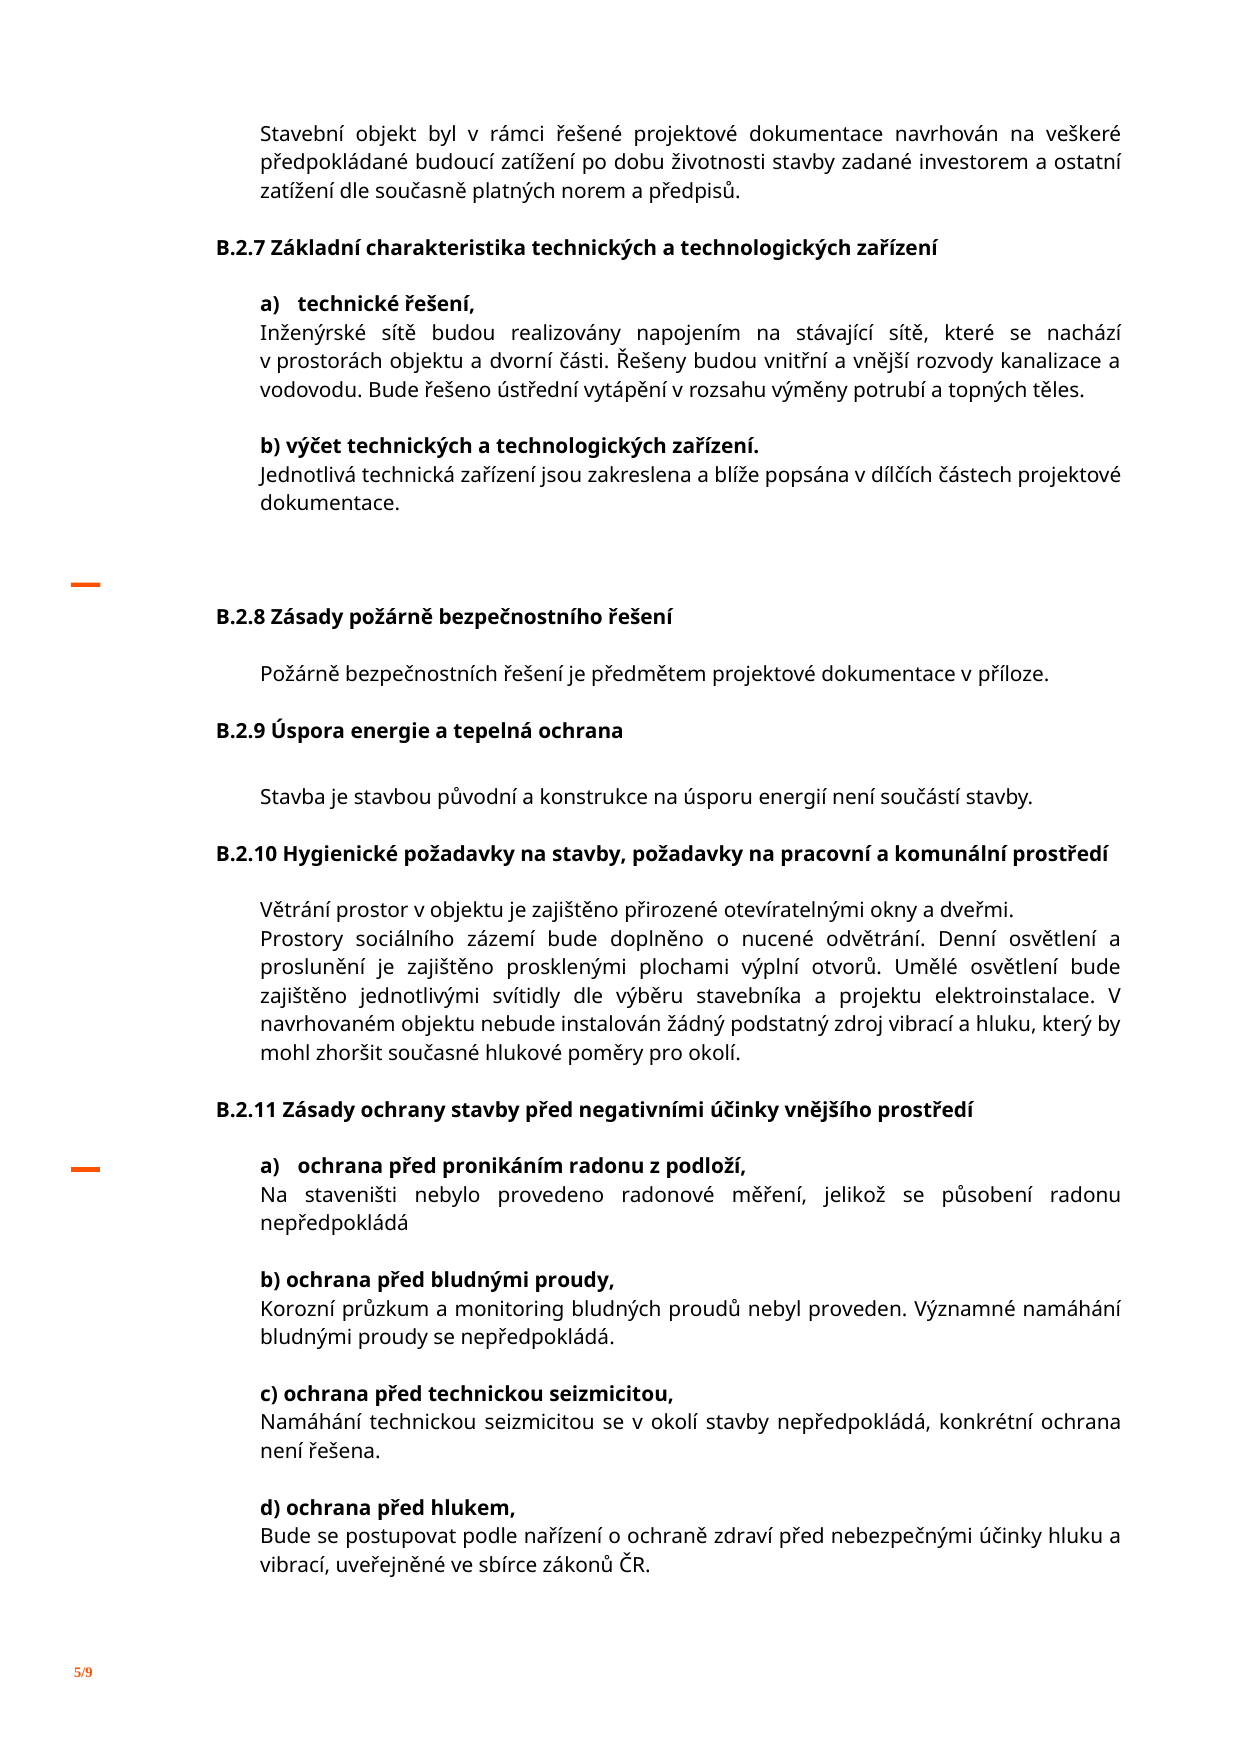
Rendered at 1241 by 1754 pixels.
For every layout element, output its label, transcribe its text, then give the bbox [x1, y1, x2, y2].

text Požárně bezpečnostních řešení je předmětem projektové dokumentace v příloze. [260, 659, 1122, 688]
text Korozní průzkum a monitoring bludných proudů nebyl proveden. Významné namáhání bludnými proudy se nepředpokládá. [260, 1294, 1122, 1351]
text Jednotlivá technická zařízení jsou zakreslena a blíže popsána v dílčích částech projektové dokumentace. [260, 460, 1122, 517]
text c) ochrana před technickou seizmicitou, [260, 1379, 1122, 1407]
list ochrana před pronikáním radonu z podloží, [260, 1152, 1122, 1180]
text b) ochrana před bludnými proudy, [260, 1265, 1122, 1294]
text Namáhání technickou seizmicitou se v okolí stavby nepředpokládá, konkrétní ochrana není řešena. [260, 1407, 1122, 1464]
text Větrání prostor v objektu je zajištěno přirozené otevíratelnými okny a dveřmi. [260, 896, 1122, 924]
text B.2.7 Základní charakteristika technických a technologických zařízení [216, 233, 1122, 261]
text Prostory sociálního zázemí bude doplněno o nucené odvětrání. Denní osvětlení a proslunění je zajištěno prosklenými plochami výplní otvorů. Umělé osvětlení bude zajištěno jednotlivými svítidly dle výběru stavebníka a projektu elektroinstalace. V navrhovaném objektu nebude instalován žádný podstatný zdroj vibrací a hluku, který by mohl zhoršit současné hlukové poměry pro okolí. [260, 924, 1122, 1066]
text b) výčet technických a technologických zařízení. [260, 432, 1122, 460]
text Bude se postupovat podle nařízení o ochraně zdraví před nebezpečnými účinky hluku a vibrací, uveřejněné ve sbírce zákonů ČR. [260, 1521, 1122, 1578]
text B.2.11 Zásady ochrany stavby před negativními účinky vnějšího prostředí [216, 1095, 1122, 1123]
text Stavební objekt byl v rámci řešené projektové dokumentace navrhován na veškeré předpokládané budoucí zatížení po dobu životnosti stavby zadané investorem a ostatní zatížení dle současně platných norem a předpisů. [260, 119, 1122, 204]
text B.2.9 Úspora energie a tepelná ochrana [216, 716, 1122, 744]
text B.2.8 Zásady požárně bezpečnostního řešení [216, 602, 1122, 631]
text Na staveništi nebylo provedeno radonové měření, jelikož se působení radonu nepředpokládá [260, 1180, 1122, 1237]
text Stavba je stavbou původní a konstrukce na úsporu energií není součástí stavby. [260, 782, 1122, 810]
text B.2.10 Hygienické požadavky na stavby, požadavky na pracovní a komunální prostředí [216, 839, 1122, 867]
list technické řešení, [260, 289, 1122, 318]
text d) ochrana před hlukem, [260, 1493, 1122, 1521]
text Inženýrské sítě budou realizovány napojením na stávající sítě, které se nachází v prostorách objektu a dvorní části. Řešeny budou vnitřní a vnější rozvody kanalizace a vodovodu. Bude řešeno ústřední vytápění v rozsahu výměny potrubí a topných těles. [260, 318, 1122, 403]
